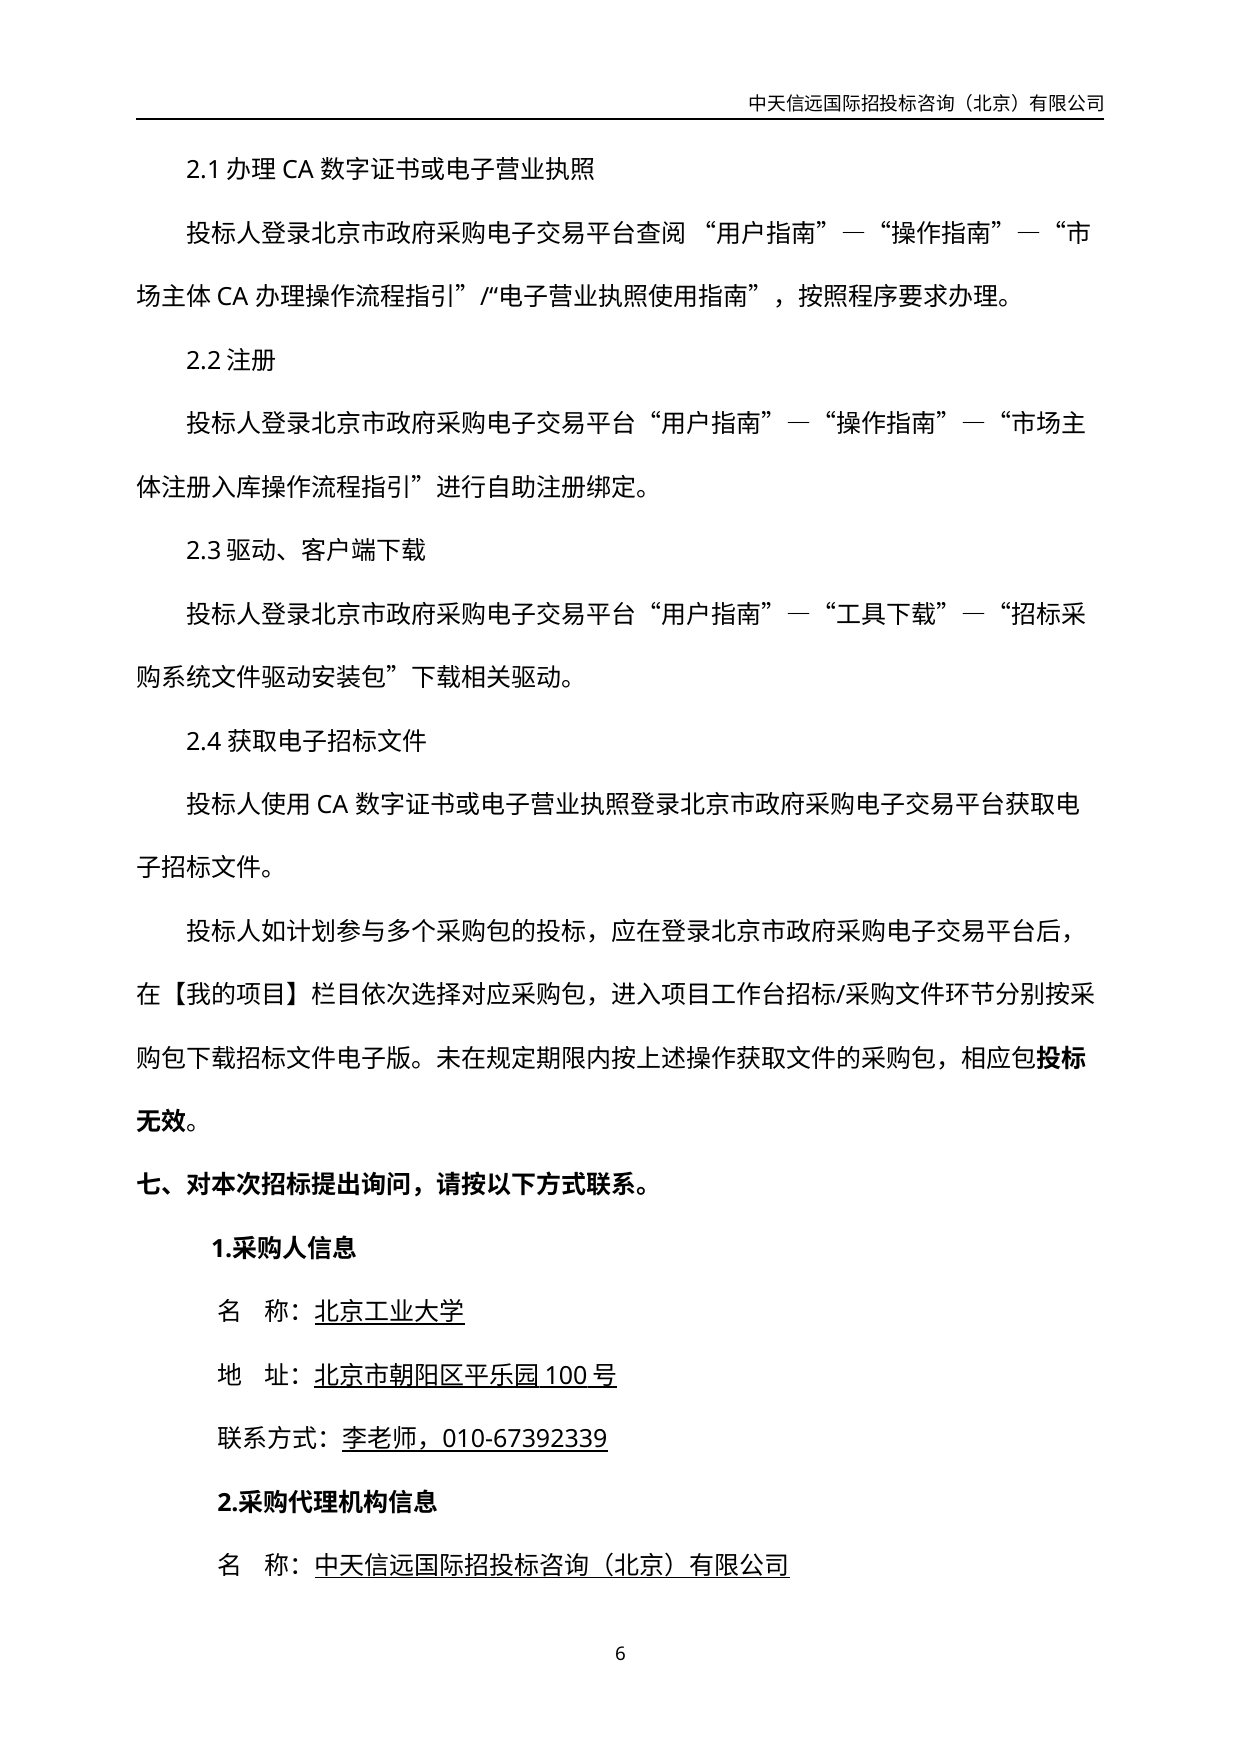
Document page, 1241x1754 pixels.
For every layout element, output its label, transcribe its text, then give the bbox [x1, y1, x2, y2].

text 联系方式：李老师，010-67392339 [217, 1419, 1104, 1455]
text 投标人使用 CA 数字证书或电子营业执照登录北京市政府采购电子交易平台获取电子招标文件。 [136, 784, 1104, 884]
text 投标人登录北京市政府采购电子交易平台“用户指南”—“操作指南”—“市场主体注册入库操作流程指引”进行自助注册绑定。 [136, 404, 1104, 503]
text 2.1办理 CA 数字证书或电子营业执照 [136, 150, 1104, 186]
text 投标人登录北京市政府采购电子交易平台“用户指南”—“工具下载”—“招标采购系统文件驱动安装包”下载相关驱动。 [136, 594, 1104, 694]
text 投标人登录北京市政府采购电子交易平台查阅 “用户指南”—“操作指南”—“市场主体 CA 办理操作流程指引”/“电子营业执照使用指南”，按照程序要求办理。 [136, 213, 1104, 313]
text 名 称：北京工业大学 [217, 1292, 1104, 1328]
text 投标人如计划参与多个采购包的投标，应在登录北京市政府采购电子交易平台后，在【我的项目】栏目依次选择对应采购包，进入项目工作台招标/采购文件环节分别按采购包下载招标文件电子版。未在规定期限内按上述操作获取文件的采购包，相应包投标无效。 [136, 911, 1104, 1138]
text 2.2注册 [136, 340, 1104, 377]
text 名 称：中天信远国际招投标咨询（北京）有限公司 [217, 1546, 1104, 1582]
text 2.采购代理机构信息 [217, 1482, 1104, 1518]
subtitle 七、对本次招标提出询问，请按以下方式联系。 [136, 1165, 1104, 1201]
text 2.3驱动、客户端下载 [136, 531, 1104, 567]
text 2.4 获取电子招标文件 [136, 721, 1104, 757]
text 地 址：北京市朝阳区平乐园100号 [217, 1355, 1104, 1392]
text 1.采购人信息 [136, 1228, 1104, 1265]
